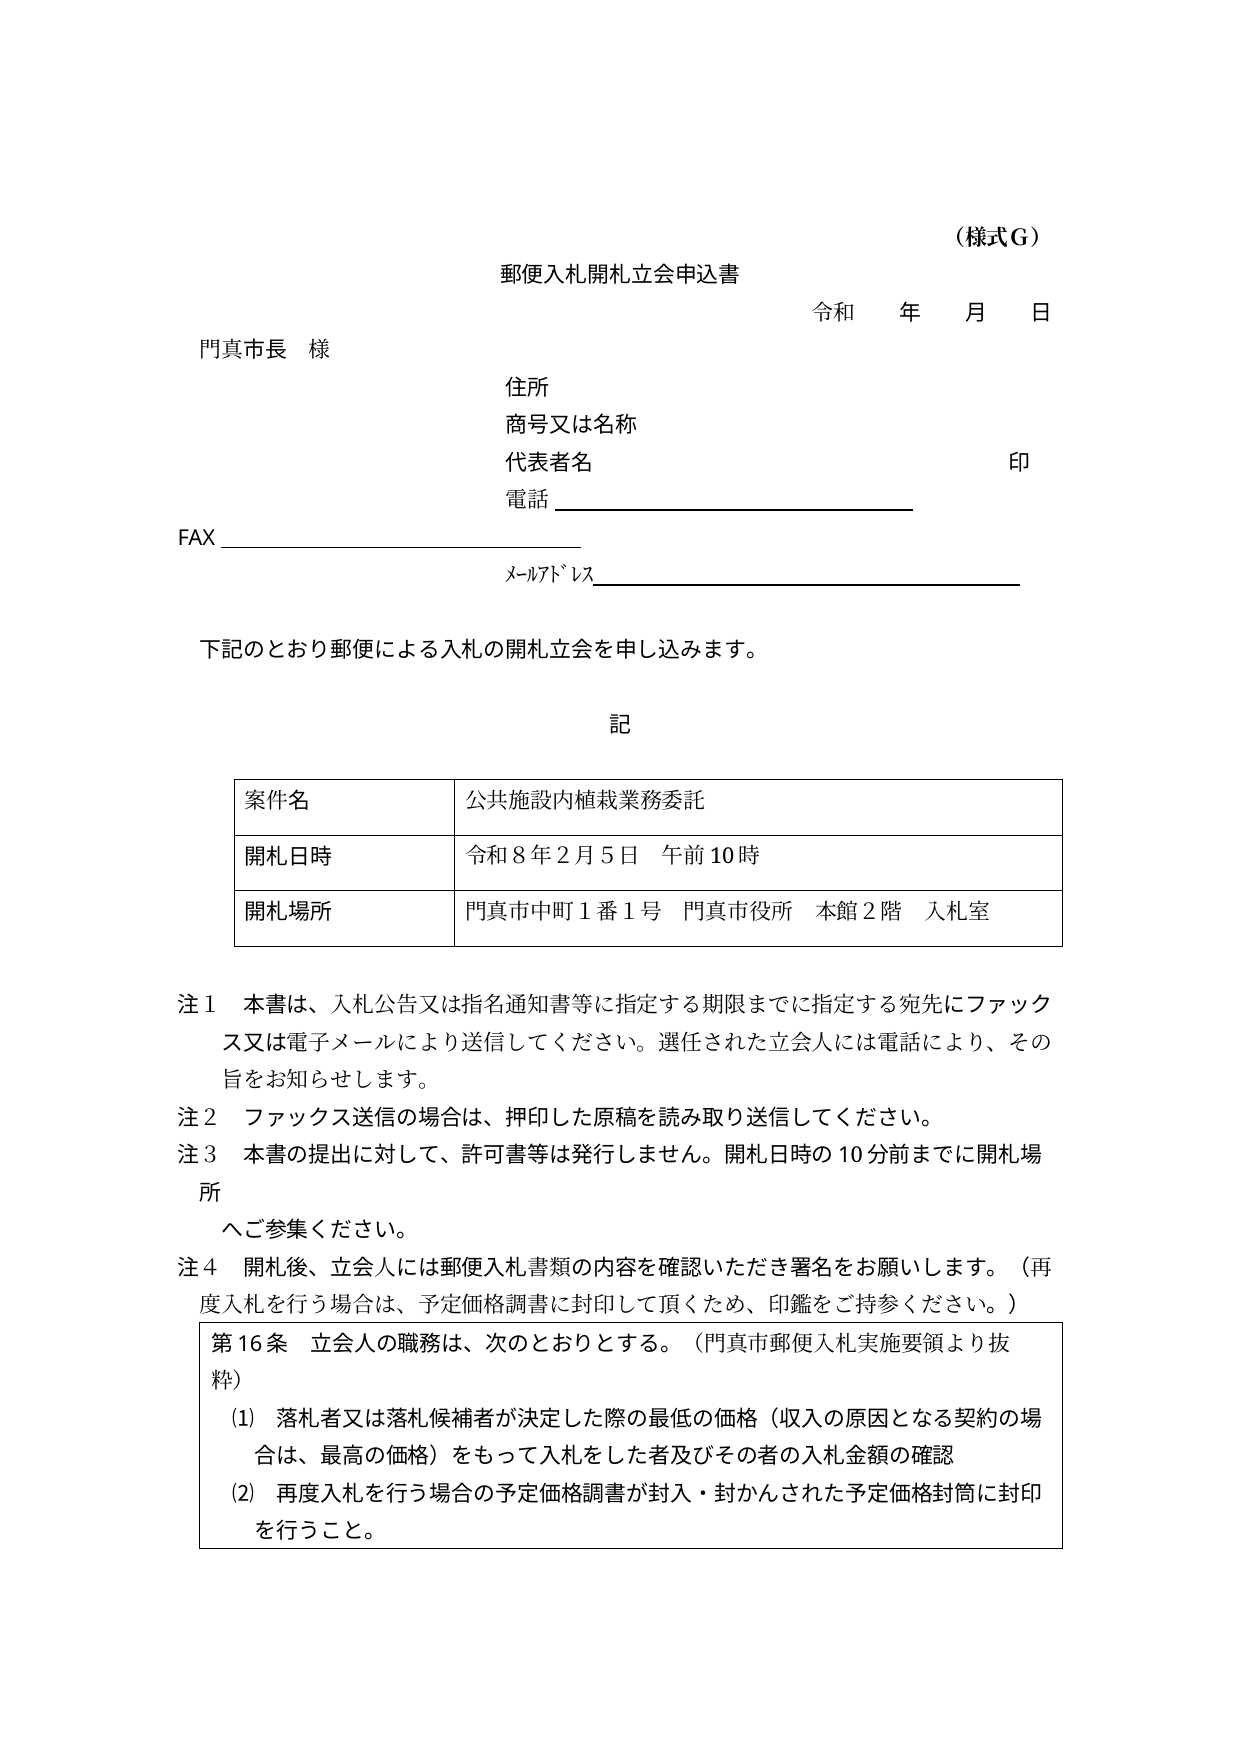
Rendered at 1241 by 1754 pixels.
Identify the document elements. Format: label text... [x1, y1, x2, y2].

text 商号又は名称 [177, 404, 1063, 442]
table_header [200, 1323, 1062, 1548]
text 旨をお知らせします。 [177, 1059, 1063, 1097]
text ス又は電子メールにより送信してください。選任された立会人には電話により、その [177, 1022, 1063, 1059]
text （様式Ｇ） [177, 217, 1063, 254]
text 電話 FAX [177, 479, 1061, 554]
table_cell 令和８年２月５日 午前10時 [455, 836, 1062, 890]
text へご参集ください。 [177, 1209, 1063, 1247]
table_cell 門真市中町１番１号 門真市役所 本館２階 入札室 [455, 891, 1062, 946]
text 下記のとおり郵便による入札の開札立会を申し込みます。 [177, 629, 1063, 667]
text ﾒｰﾙｱﾄﾞﾚｽ [177, 554, 1063, 592]
text 門真市長 様 [177, 329, 1063, 367]
text 注２ ファックス送信の場合は、押印した原稿を読み取り送信してください。 [177, 1097, 1063, 1134]
table_cell 開札日時 [235, 836, 454, 890]
text 郵便入札開札立会申込書 [177, 254, 1063, 292]
text 注３ 本書の提出に対して、許可書等は発行しません。開札日時の10分前までに開札場所 [177, 1134, 1063, 1209]
text 代表者名 印 [177, 442, 1063, 479]
text 記 [177, 704, 1063, 742]
table_cell 開札場所 [235, 891, 454, 946]
table_header 案件名 [235, 780, 454, 835]
text 住所 [177, 367, 1063, 404]
text 令和 年 月 日 [177, 292, 1063, 329]
table_header 公共施設内植栽業務委託 [455, 780, 1062, 835]
text 注４ 開札後、立会人には郵便入札書類の内容を確認いただき署名をお願いします。（再度入札を行う場合は、予定価格調書に封印して頂くため、印鑑をご持参ください。） [177, 1247, 1063, 1322]
text 注１ 本書は、入札公告又は指名通知書等に指定する期限までに指定する宛先にファック [177, 984, 1063, 1022]
